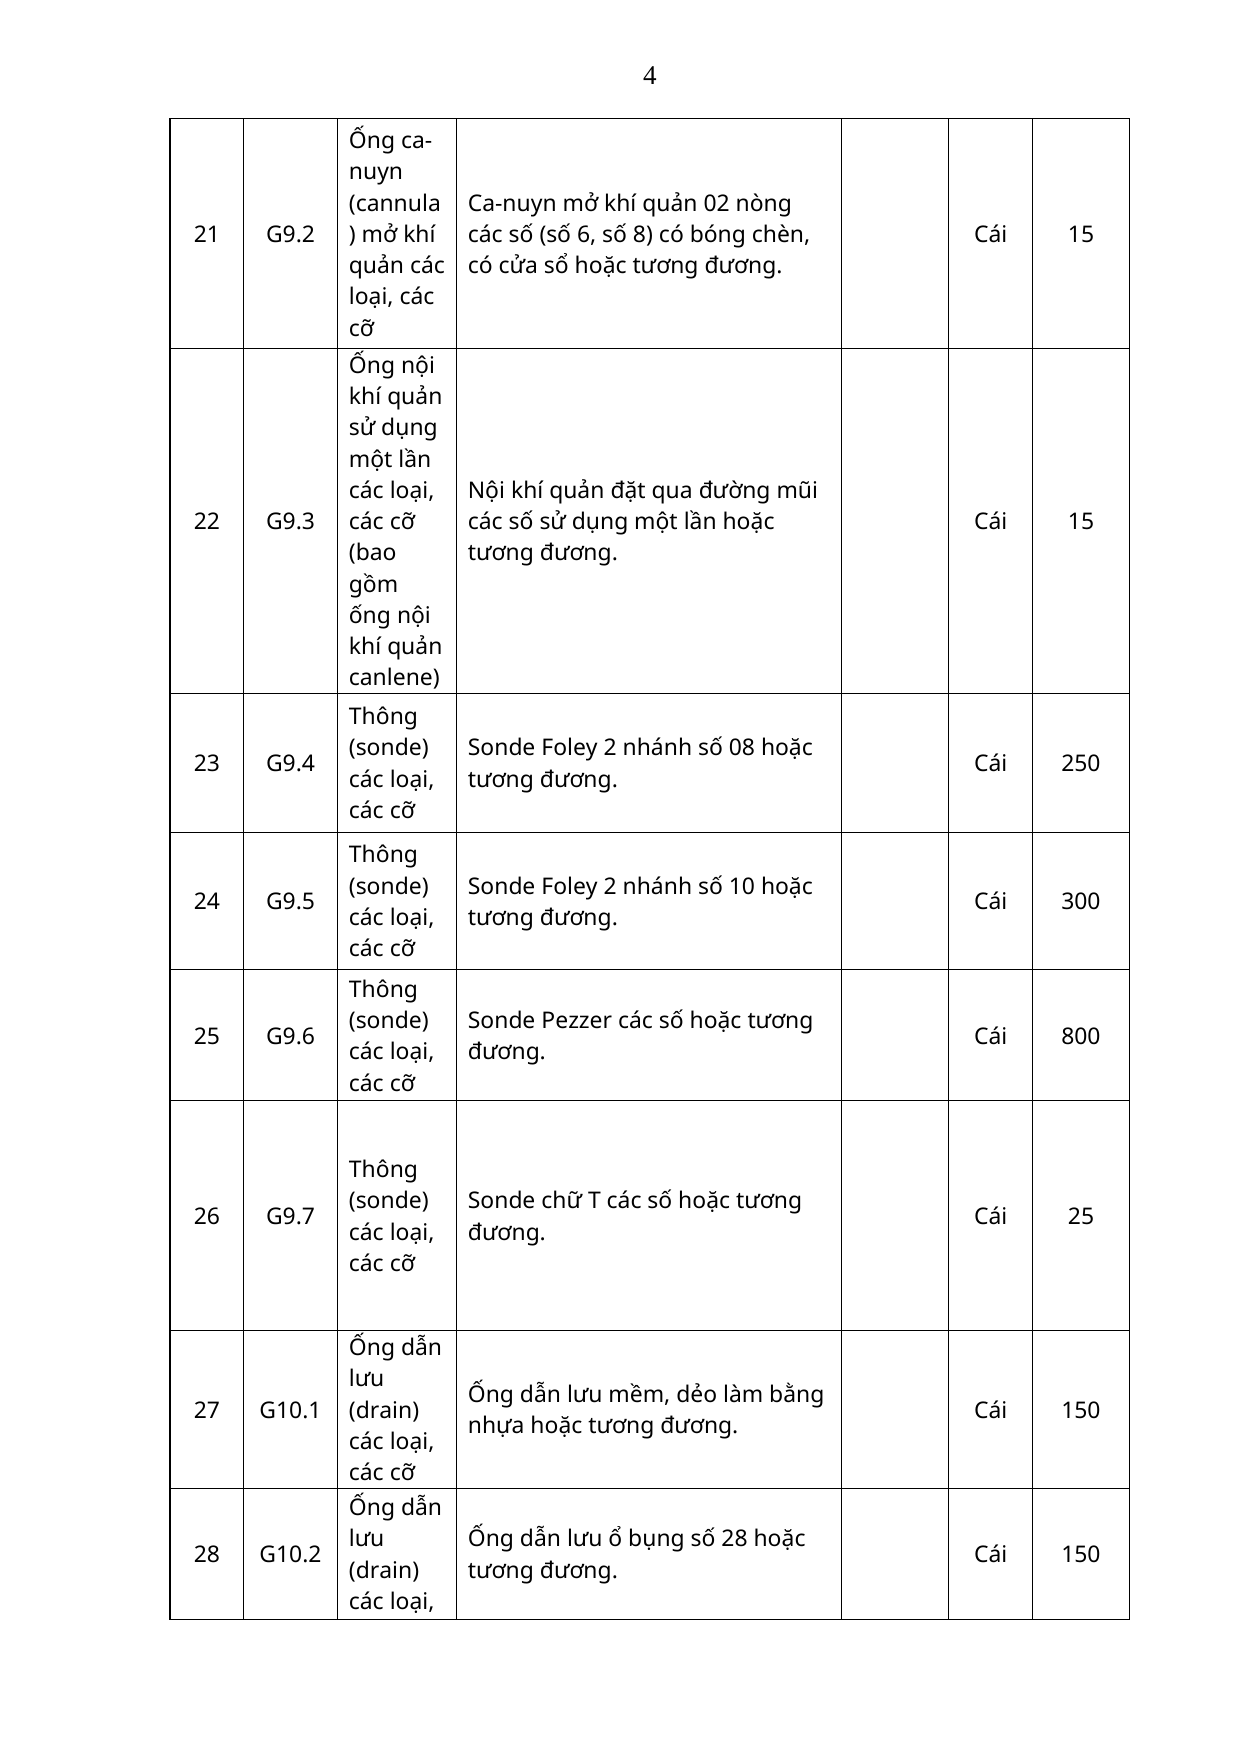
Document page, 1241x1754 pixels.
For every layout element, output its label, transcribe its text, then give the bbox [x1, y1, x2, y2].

table_cell Ống dẫn lưu (drain) các loại, các cỡ [338, 1331, 456, 1487]
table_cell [338, 1489, 456, 1619]
table_cell G9.2 [244, 119, 337, 348]
table_cell G9.7 [244, 1101, 337, 1330]
table_cell Cái [949, 1331, 1032, 1487]
table_cell 24 [171, 833, 243, 969]
table_cell Cái [949, 119, 1032, 348]
table_cell [842, 833, 948, 969]
table_cell 150 [1033, 1331, 1129, 1487]
table_cell G9.6 [244, 970, 337, 1100]
table_cell 21 [171, 119, 243, 348]
table_cell 150 [1033, 1489, 1129, 1619]
table_cell 250 [1033, 694, 1129, 832]
table_cell Ca-nuyn mở khí quản 02 nòng các số (số 6, số 8) có bóng chèn, có cửa sổ hoặc tương đương. [457, 119, 841, 348]
table_cell G9.5 [244, 833, 337, 969]
table_cell 22 [171, 349, 243, 693]
table_cell Thông (sonde) các loại, các cỡ [338, 1101, 456, 1330]
table_cell Nội khí quản đặt qua đường mũi các số sử dụng một lần hoặc tương đương. [457, 349, 841, 693]
table_cell Sonde Pezzer các số hoặc tương đương. [457, 970, 841, 1100]
table_cell 15 [1033, 119, 1129, 348]
table_cell 27 [171, 1331, 243, 1487]
table_cell 25 [171, 970, 243, 1100]
table_cell [842, 1101, 948, 1330]
table_cell 28 [171, 1489, 243, 1619]
table_cell Cái [949, 349, 1032, 693]
table_cell Cái [949, 1489, 1032, 1619]
table_cell 23 [171, 694, 243, 832]
table_cell 26 [171, 1101, 243, 1330]
table_cell [842, 1331, 948, 1487]
table_cell Thông (sonde) các loại, các cỡ [338, 833, 456, 969]
table_cell Cái [949, 833, 1032, 969]
table_cell 800 [1033, 970, 1129, 1100]
table_cell G9.4 [244, 694, 337, 832]
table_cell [338, 119, 456, 348]
table_cell [842, 119, 948, 348]
table_cell 300 [1033, 833, 1129, 969]
table_cell G9.3 [244, 349, 337, 693]
table_cell Cái [949, 1101, 1032, 1330]
table_cell Sonde Foley 2 nhánh số 08 hoặc tương đương. [457, 694, 841, 832]
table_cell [457, 1489, 841, 1619]
table_cell 25 [1033, 1101, 1129, 1330]
table_cell 15 [1033, 349, 1129, 693]
table_cell [842, 694, 948, 832]
table_cell Thông (sonde) các loại, các cỡ [338, 970, 456, 1100]
table_cell Cái [949, 970, 1032, 1100]
table_cell [842, 970, 948, 1100]
table_cell Ống dẫn lưu mềm, dẻo làm bằng nhựa hoặc tương đương. [457, 1331, 841, 1487]
table_cell [842, 1489, 948, 1619]
table_cell Cái [949, 694, 1032, 832]
table_cell Ống nội khí quản sử dụng một lần các loại, các cỡ (bao gồm ống nội khí quản canlene) [338, 349, 456, 693]
table_cell Thông (sonde) các loại, các cỡ [338, 694, 456, 832]
table_cell [842, 349, 948, 693]
table_cell G10.2 [244, 1489, 337, 1619]
table_cell Sonde Foley 2 nhánh số 10 hoặc tương đương. [457, 833, 841, 969]
table_cell Sonde chữ T các số hoặc tương đương. [457, 1101, 841, 1330]
table_cell G10.1 [244, 1331, 337, 1487]
